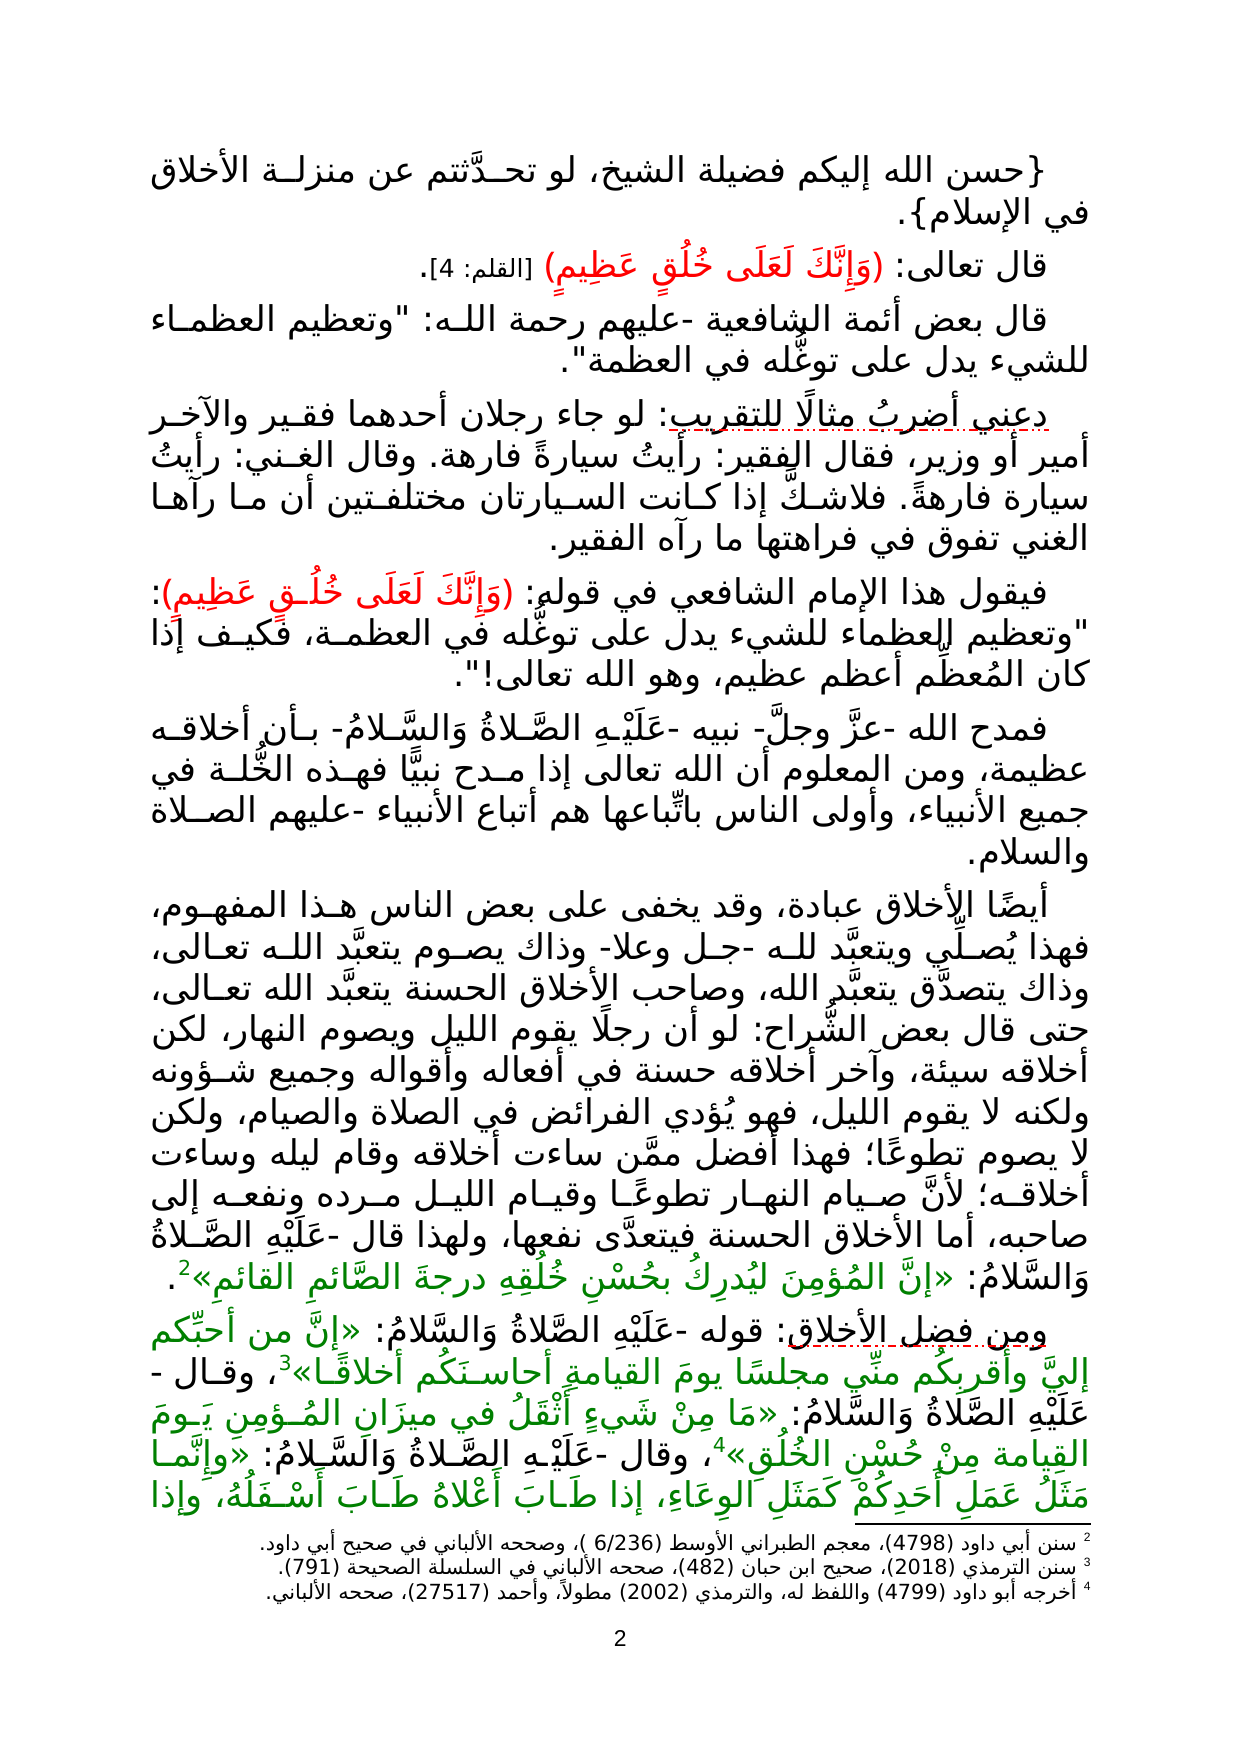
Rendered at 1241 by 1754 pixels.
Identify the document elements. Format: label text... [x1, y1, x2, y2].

text قال بعض أئمة الشافعية -عليهم رحمة الله: "وتعظيم العظماء للشيء يدل على توغُّله في العظمة". [150, 299, 1090, 381]
text {حسن الله إليكم فضيلة الشيخ، لو تحدَّثتم عن منزلة الأخلاق في الإسلام}. [150, 150, 1090, 232]
text دعني أضربُ مثالًا للتقريب: لو جاء رجلان أحدهما فقير والآخر أمير أو وزير، فقال الفقير: رأيتُ سيارةً فارهة. وقال الغني: رأيتُ سيارة فارهةً. فلاشكَّ إذا كانت السيارتان مختلفتين أن ما رآها الغني تفوق في فراهتها ما رآه الفقير. [150, 394, 1090, 559]
text قال تعالى: ﴿وَإِنَّكَ لَعَلَى خُلُقٍ عَظِيمٍ﴾ [القلم: 4]. [150, 245, 1090, 286]
text فيقول هذا الإمام الشافعي في قوله: ﴿وَإِنَّكَ لَعَلَى خُلُقٍ عَظِيمٍ﴾: "وتعظيم العظماء للشيء يدل على توغُّله في العظمة، فكيف إذا كان المُعظِّم أعظم عظيم، وهو الله تعالى!". [150, 571, 1090, 695]
text فمدح الله -عزَّ وجلَّ- نبيه -عَلَيْهِ الصَّلاةُ وَالسَّلامُ- بأن أخلاقه عظيمة، ومن المعلوم أن الله تعالى إذا مدح نبيًّا فهذه الخُّلة في جميع الأنبياء، وأولى الناس باتِّباعها هم أتباع الأنبياء -عليهم الصلاة والسلام. [150, 707, 1090, 872]
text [150, 1310, 1090, 1516]
text أيضًا الأخلاق عبادة، وقد يخفى على بعض الناس هذا المفهوم، فهذا يُصلِّي ويتعبَّد لله -جل وعلا- وذاك يصوم يتعبَّد الله تعالى، وذاك يتصدَّق يتعبَّد الله، وصاحب الأخلاق الحسنة يتعبَّد الله تعالى، حتى قال بعض الشُّراح: لو أن رجلًا يقوم الليل ويصوم النهار، لكن أخلاقه سيئة، وآخر أخلاقه حسنة في أفعاله وأقواله وجميع شؤونه ولكنه لا يقوم الليل، فهو يُؤدي الفرائض في الصلاة والصيام، ولكن لا يصوم تطوعًا؛ فهذا أفضل ممَّن ساءت أخلاقه وقام ليله وساءت أخلاقه؛ لأنَّ صيام النهار تطوعًا وقيام الليل مرده ونفعه إلى صاحبه، أما الأخلاق الحسنة فيتعدَّى نفعها، ولهذا قال -عَلَيْهِ الصَّلاةُ وَالسَّلامُ: «إنَّ المُؤمِنَ ليُدرِكُ بحُسْنِ خُلُقِهِ درجةَ الصَّائمِ القائمِ». [150, 885, 1090, 1297]
